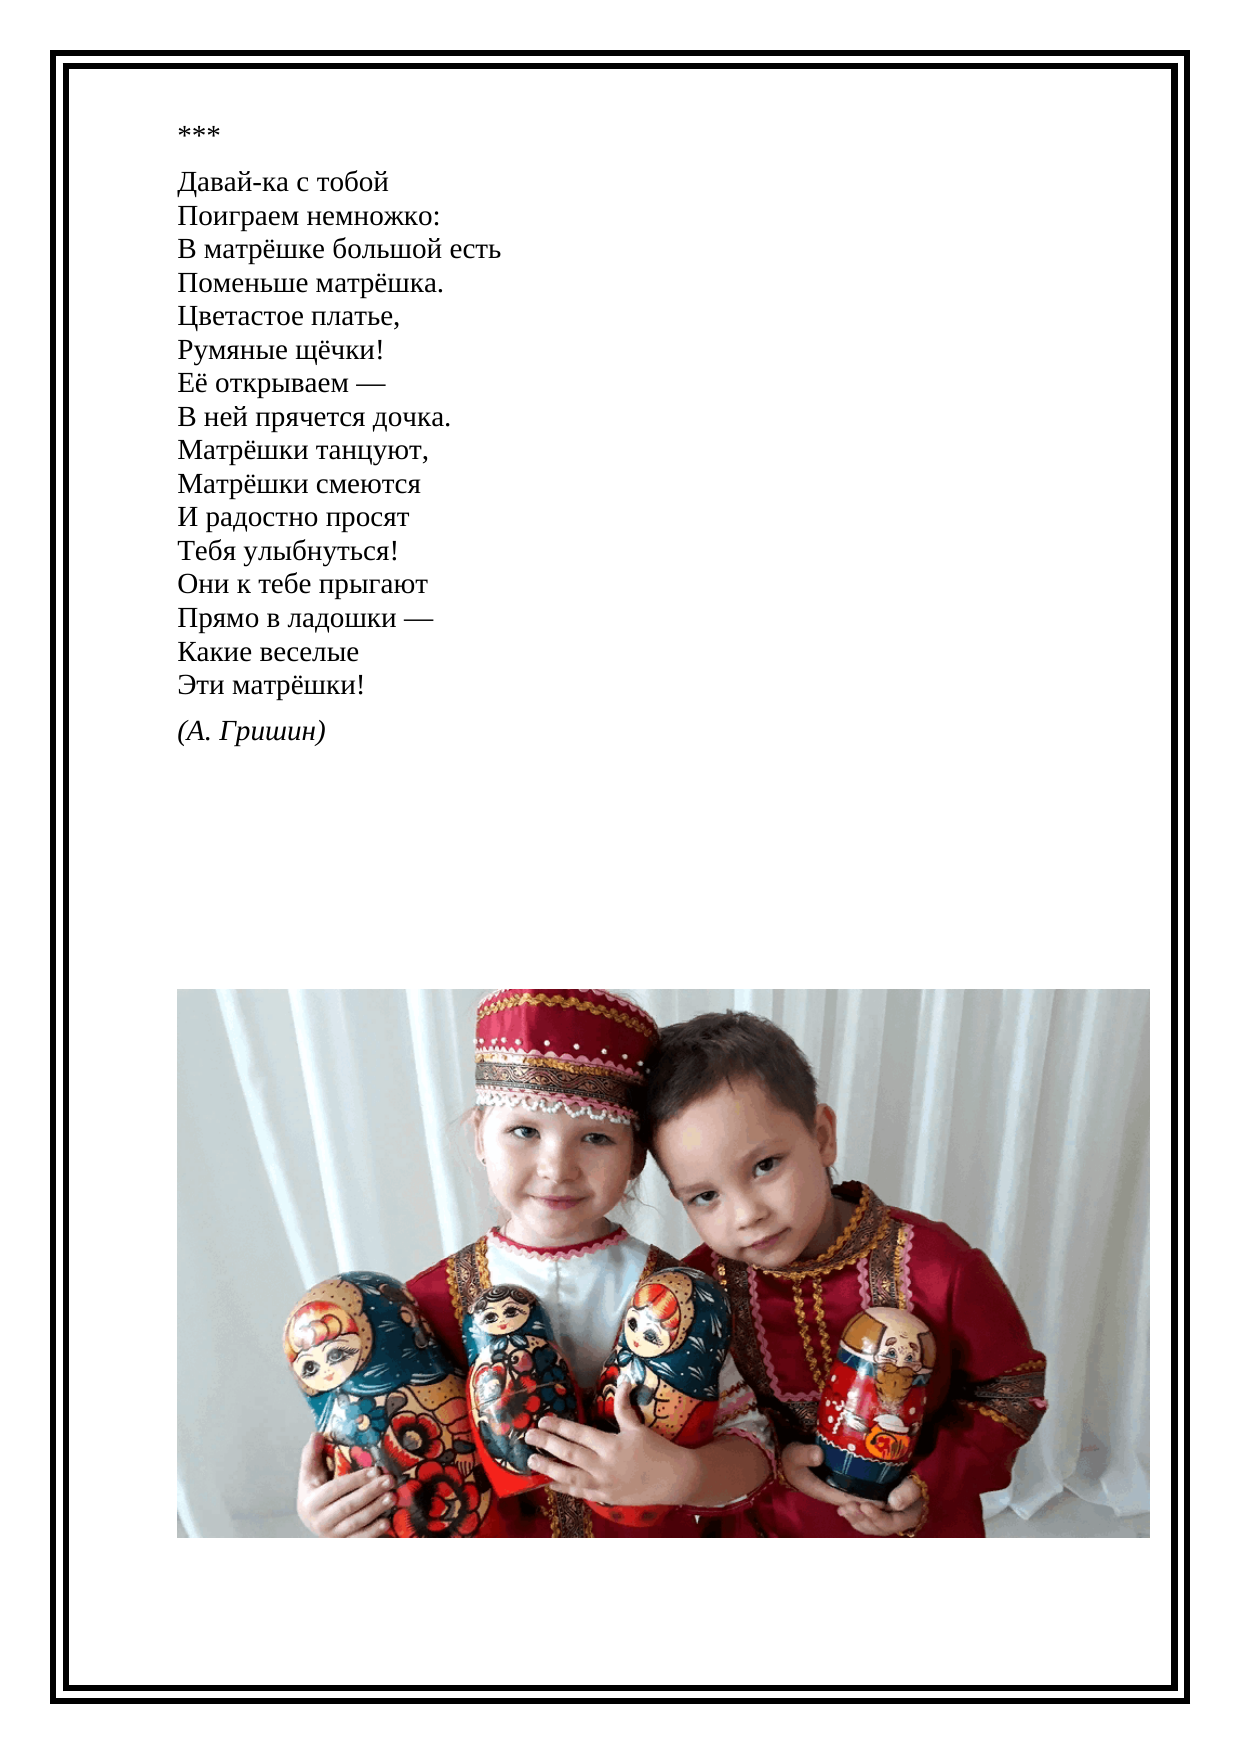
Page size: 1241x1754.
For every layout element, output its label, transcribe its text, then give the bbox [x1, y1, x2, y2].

text Давай-ка с тобой Поиграем немножко: В матрёшке большой есть Поменьше матрёшка. Цветастое платье, Румяные щёчки! Её открываем — В ней прячется дочка. Матрёшки танцуют, Матрёшки смеются И радостно просят Тебя улыбнуться! Они к тебе прыгают Прямо в ладошки — Какие веселые Эти матрёшки! [177, 164, 1152, 701]
text (А. Гришин) [177, 713, 1152, 747]
text *** [177, 118, 1152, 152]
picture [177, 989, 1150, 1538]
